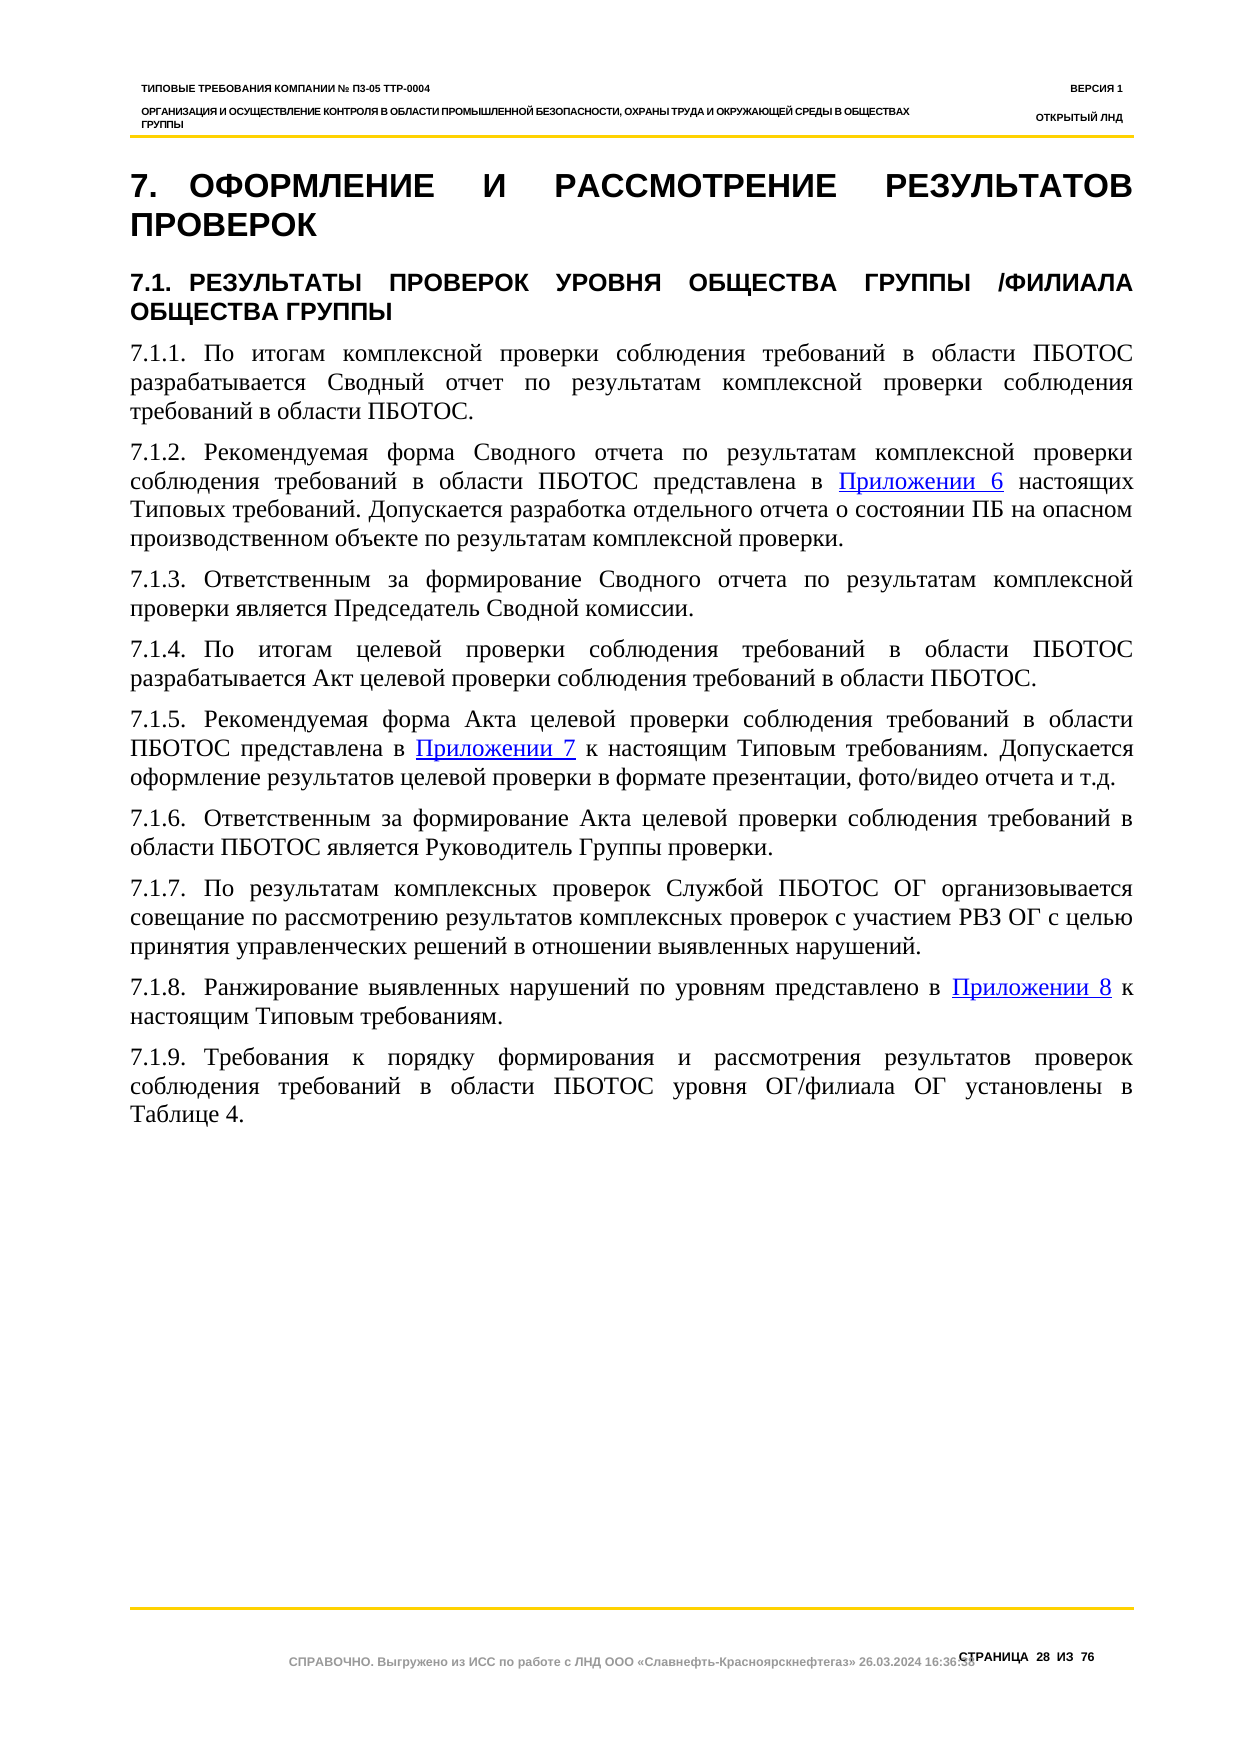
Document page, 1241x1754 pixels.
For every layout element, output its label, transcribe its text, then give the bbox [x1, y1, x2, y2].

list Ответственным за формирование Акта целевой проверки соблюдения требований в области ПБОТОС является Руководитель Группы проверки. [130, 803, 1134, 861]
list Ранжирование выявленных нарушений по уровням представлено в Приложении 8 к настоящим Типовым требованиям. [130, 972, 1134, 1029]
list По итогам целевой проверки соблюдения требований в области ПБОТОС разрабатывается Акт целевой проверки соблюдения требований в области ПБОТОС. [130, 634, 1134, 692]
list ОФОРМЛЕНИЕ И РАССМОТРЕНИЕ РЕЗУЛЬТАТОВ ПРОВЕРОК [130, 166, 1134, 243]
list По результатам комплексных проверок Службой ПБОТОС ОГ организовывается совещание по рассмотрению результатов комплексных проверок с участием РВЗ ОГ с целью принятия управленческих решений в отношении выявленных нарушений. [130, 873, 1134, 959]
list Требования к порядку формирования и рассмотрения результатов проверок соблюдения требований в области ПБОТОС уровня ОГ/филиала ОГ установлены в Таблице 4. [130, 1042, 1134, 1128]
list Рекомендуемая форма Сводного отчета по результатам комплексной проверки соблюдения требований в области ПБОТОС представлена в Приложении 6 настоящих Типовых требований. Допускается разработка отдельного отчета о состоянии ПБ на опасном производственном объекте по результатам комплексной проверки. [130, 437, 1134, 552]
list РЕЗУЛЬТАТЫ ПРОВЕРОК УРОВНЯ ОБЩЕСТВА ГРУППЫ /ФИЛИАЛА ОБЩЕСТВА ГРУППЫ [130, 268, 1134, 326]
list По итогам комплексной проверки соблюдения требований в области ПБОТОС разрабатывается Сводный отчет по результатам комплексной проверки соблюдения требований в области ПБОТОС. [130, 338, 1134, 424]
list Рекомендуемая форма Акта целевой проверки соблюдения требований в области ПБОТОС представлена в Приложении 7 к настоящим Типовым требованиям. Допускается оформление результатов целевой проверки в формате презентации, фото/видео отчета и т.д. [130, 704, 1134, 791]
list Ответственным за формирование Сводного отчета по результатам комплексной проверки является Председатель Сводной комиссии. [130, 564, 1134, 622]
